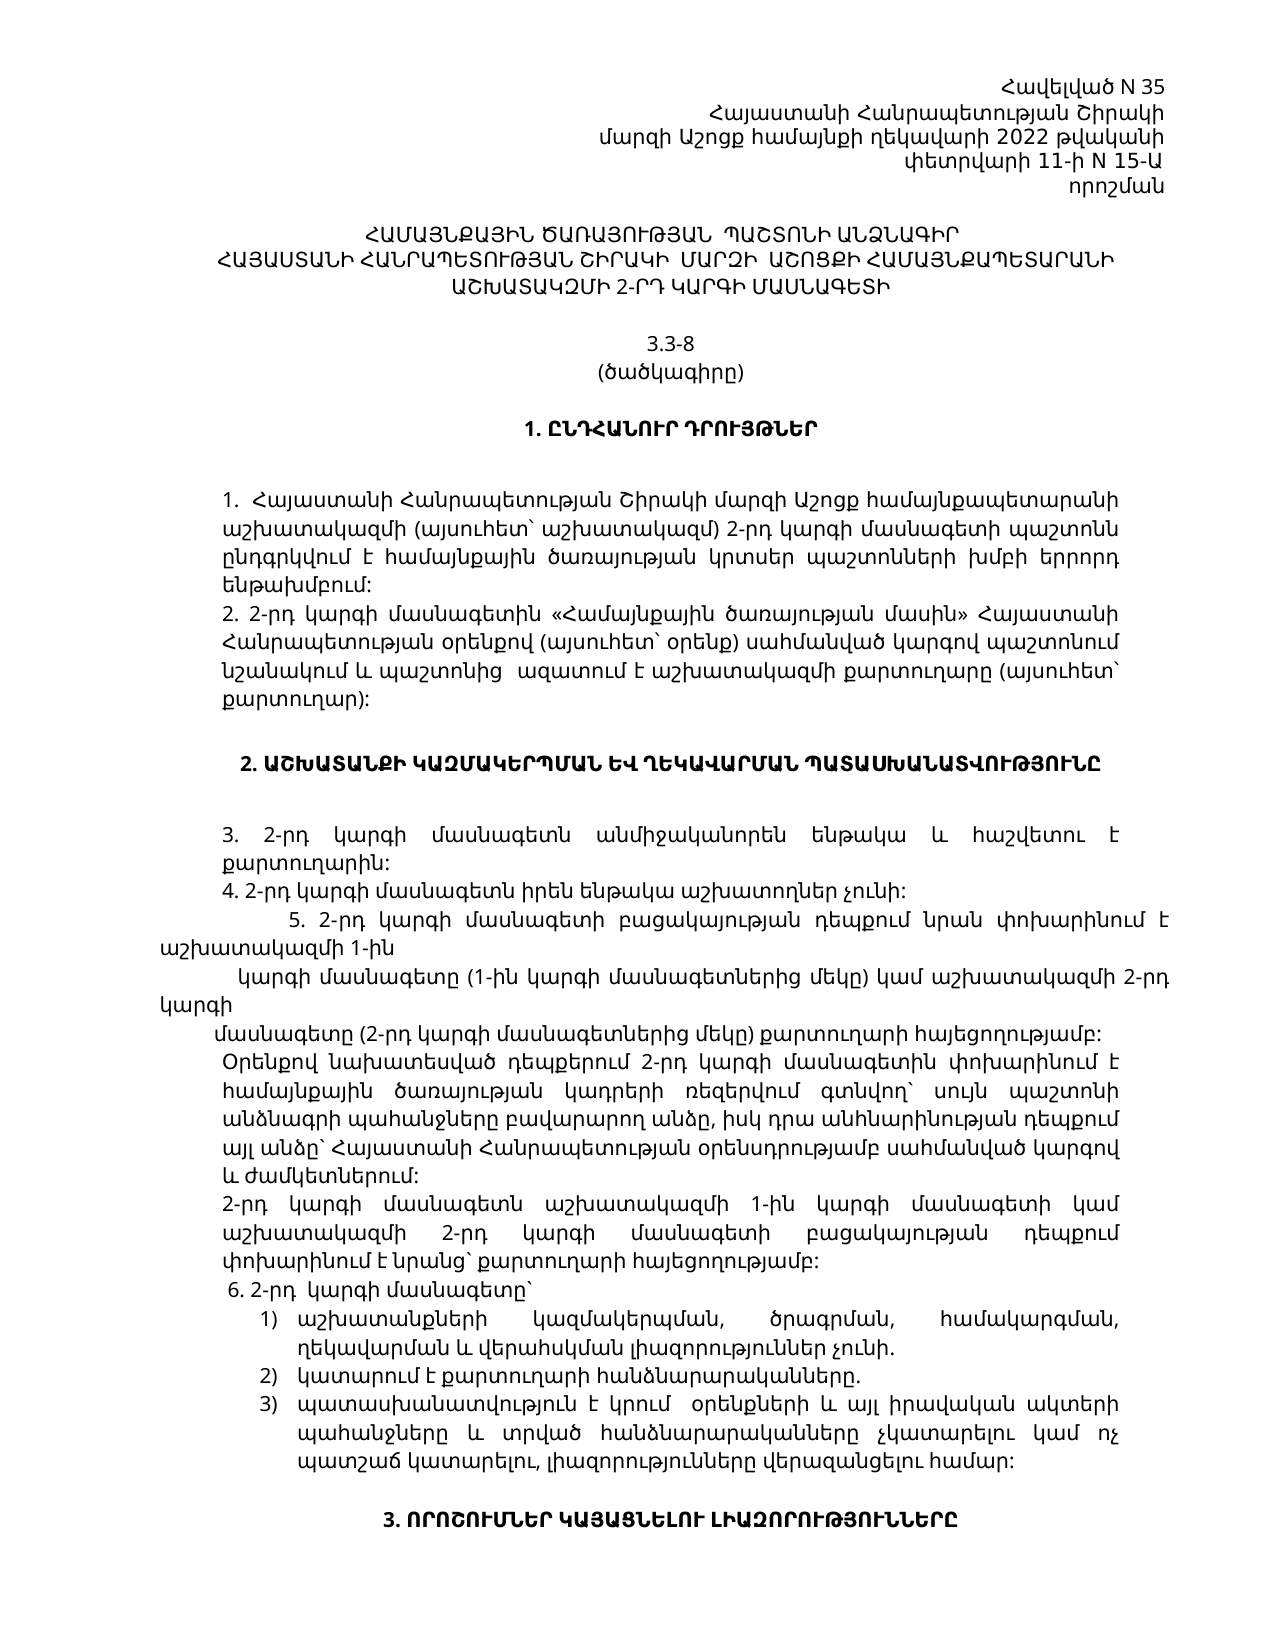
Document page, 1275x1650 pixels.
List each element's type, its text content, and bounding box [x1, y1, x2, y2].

text Հայաստանի Հանրապետության Շիրակի մարզի Աշոցք համայնքի ղեկավարի 2022 թվականի [159, 101, 1165, 149]
text 3. 2-րդ կարգի մասնագետն անմիջականորեն ենթակա և հաշվետու է քարտուղարին: [222, 820, 1119, 877]
list կատարում է քարտուղարի հանձնարարականները. [259, 1361, 1119, 1389]
text 2. ԱՇԽԱՏԱՆՔԻ ԿԱԶՄԱԿԵՐՊՄԱՆ ԵՎ ՂԵԿԱՎԱՐՄԱՆ ՊԱՏԱՍԽԱՆԱՏՎՈՒԹՅՈՒՆԸ [222, 749, 1119, 777]
text 2-րդ կարգի մասնագետն աշխատակազմի 1-ին կարգի մասնագետի կամ աշխատակազմի 2-րդ կարգի մասնագետի բացակայության դեպքում փոխարինում է նրանց` քարտուղարի հայեցողությամբ: [222, 1189, 1119, 1275]
text 1. ԸՆԴՀԱՆՈՒՐ ԴՐՈՒՅԹՆԵՐ [222, 414, 1119, 443]
subtitle ԱՇԽԱՏԱԿԶՄԻ 2-ՐԴ ԿԱՐԳԻ ՄԱՍՆԱԳԵՏԻ [222, 272, 1119, 300]
list պատասխանատվություն է կրում օրենքների և այլ իրավական ակտերի պահանջները և տրված հանձնարարականները չկատարելու կամ ոչ պատշաճ կատարելու, լիազորությունները վերազանցելու համար: [259, 1389, 1119, 1475]
text ՀԱՄԱՅՆՔԱՅԻՆ ԾԱՌԱՅՈՒԹՅԱՆ ՊԱՇՏՈՆԻ ԱՆՁՆԱԳԻՐ [159, 223, 1165, 248]
list աշխատանքների կազմակերպման, ծրագրման, համակարգման, ղեկավարման և վերահսկման լիազորություններ չունի. [259, 1304, 1119, 1361]
text Օրենքով նախատեսված դեպքերում 2-րդ կարգի մասնագետին փոխարինում է համայնքային ծառայության կադրերի ռեզերվում գտնվող` սույն պաշտոնի անձնագրի պահանջները բավարարող անձը, իսկ դրա անհնարինության դեպքում այլ անձը` Հայաստանի Հանրապետության օրենսդրությամբ սահմանված կարգով և ժամկետներում: [222, 1047, 1119, 1189]
text Հավելված N 35 [823, 72, 1165, 101]
subtitle ՀԱՅԱՍՏԱՆԻ ՀԱՆՐԱՊԵՏՈՒԹՅԱՆ ՇԻՐԱԿԻ ՄԱՐԶԻ ԱՇՈՑՔԻ ՀԱՄԱՅՆՔԱՊԵՏԱՐԱՆԻ [159, 248, 1172, 272]
text 5. 2-րդ կարգի մասնագետի բացակայության դեպքում նրան փոխարինում է աշխատակազմի 1-ին [159, 905, 1169, 962]
text 4. 2-րդ կարգի մասնագետն իրեն ենթակա աշխատողներ չունի: [222, 877, 1119, 905]
text 1. Հայաստանի Հանրապետության Շիրակի մարզի Աշոցք համայնքապետարանի աշխատակազմի (այսուհետ՝ աշխատակազմ) 2-րդ կարգի մասնագետի պաշտոնն ընդգրկվում է համայնքային ծառայության կրտսեր պաշտոնների խմբի երրորդ ենթախմբում: [222, 485, 1119, 599]
text փետրվարի 11-ի N 15-Ա որոշման [159, 149, 1165, 198]
text 3. ՈՐՈՇՈՒՄՆԵՐ ԿԱՅԱՑՆԵԼՈՒ ԼԻԱԶՈՐՈՒԹՅՈՒՆՆԵՐԸ [222, 1505, 1119, 1534]
text 2. 2-րդ կարգի մասնագետին «Համայնքային ծառայության մասին» Հայաստանի Հանրապետության օրենքով (այսուհետ՝ օրենք) սահմանված կարգով պաշտոնում նշանակում և պաշտոնից ազատում է աշխատակազմի քարտուղարը (այսուհետ՝ քարտուղար): [222, 599, 1119, 713]
text 3.3-8 [222, 329, 1119, 357]
text կարգի մասնագետը (1-ին կարգի մասնագետներից մեկը) կամ աշխատակազմի 2-րդ կարգի [159, 962, 1169, 1019]
text մասնագետը (2-րդ կարգի մասնագետներից մեկը) քարտուղարի հայեցողությամբ: [159, 1019, 1169, 1047]
text 6. 2-րդ կարգի մասնագետը` [222, 1275, 1119, 1303]
text (ծածկագիրը) [222, 357, 1119, 386]
